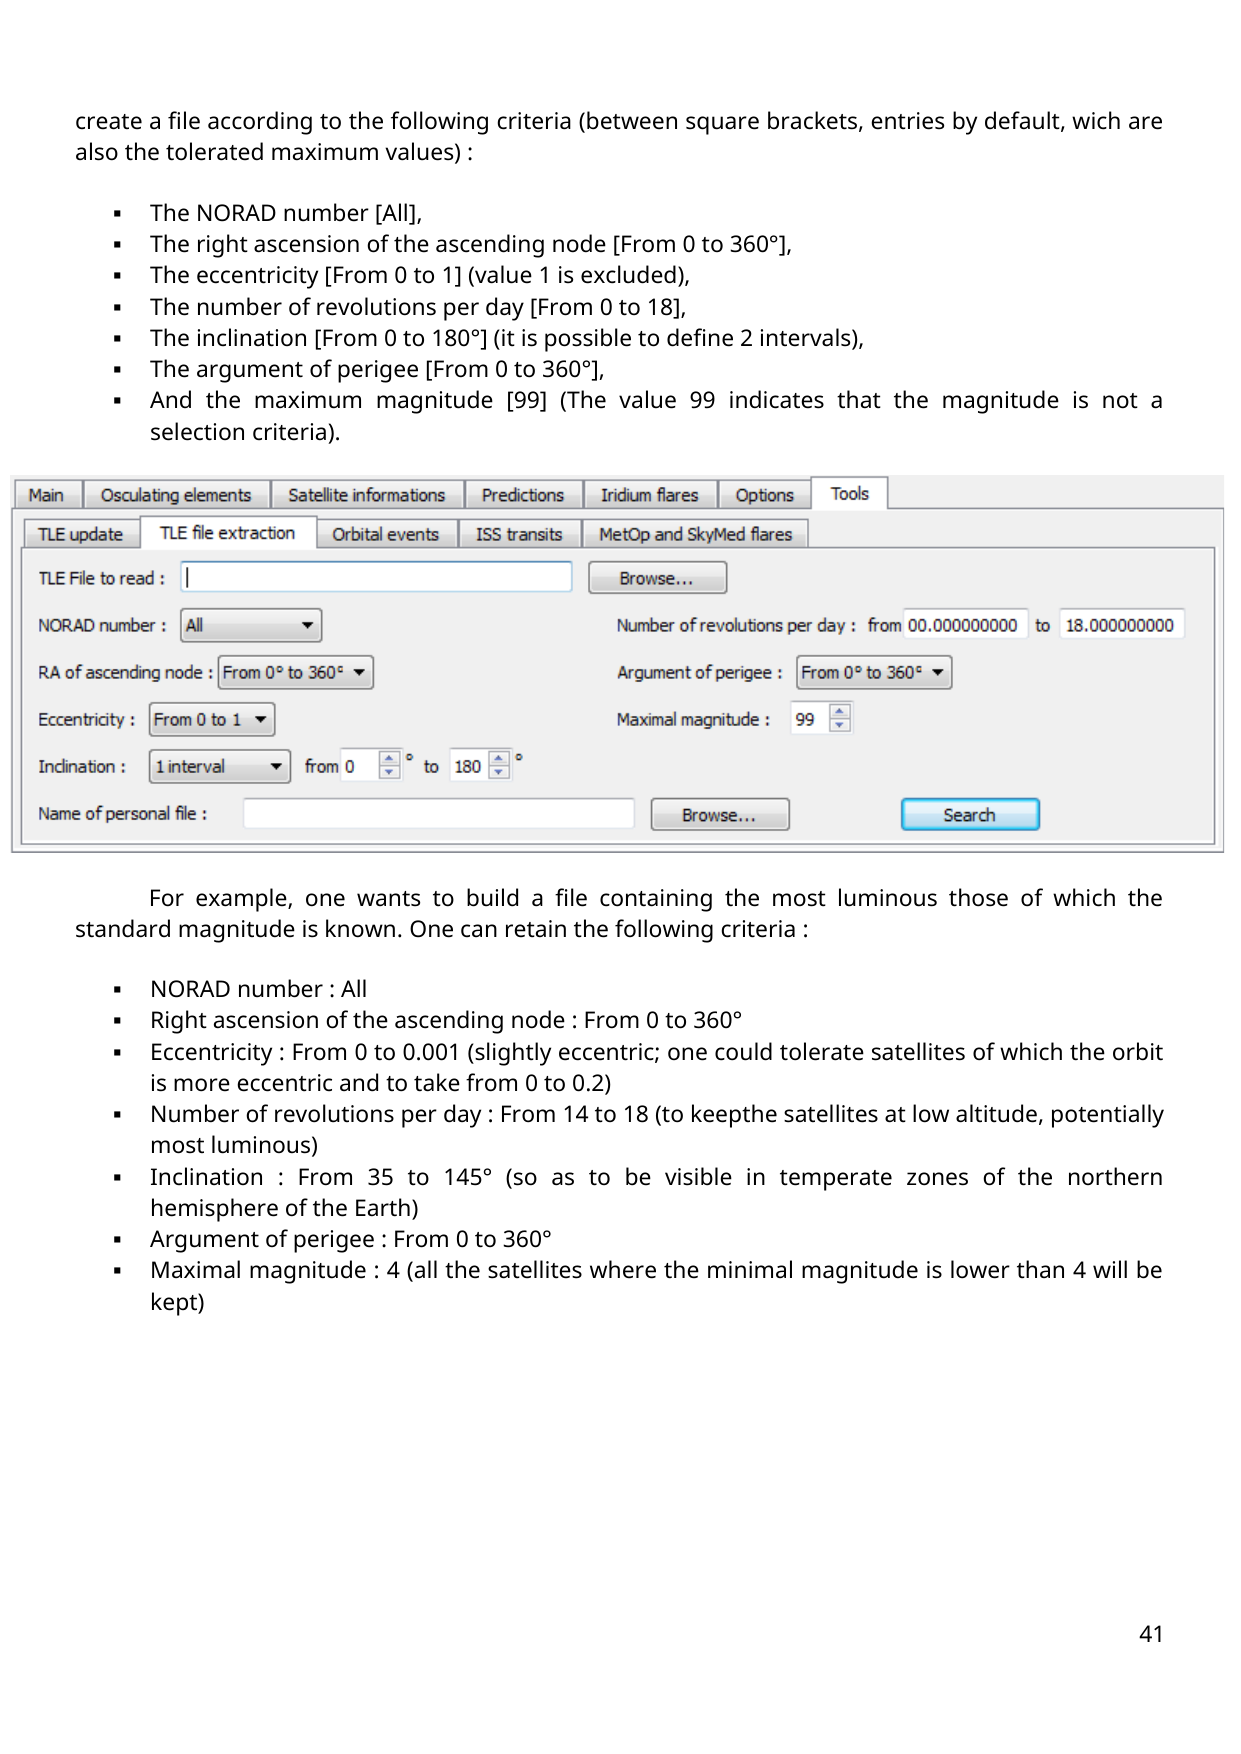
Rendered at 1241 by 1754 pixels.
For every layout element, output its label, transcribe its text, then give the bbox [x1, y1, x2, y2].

list Right ascension of the ascending node : From 0 to 360° [112, 1004, 1165, 1036]
list The inclination [From 0 to 180°] (it is possible to define 2 intervals), [112, 322, 1165, 353]
list The number of revolutions per day [From 0 to 18], [112, 290, 1165, 322]
list And the maximum magnitude [99] (The value 99 indicates that the magnitude is not a selection criteria). [112, 384, 1165, 447]
list Number of revolutions per day : From 14 to 18 (to keepthe satellites at low altitude, potentially most luminous) [112, 1098, 1165, 1161]
list Eccentricity : From 0 to 0.001 (slightly eccentric; one could tolerate satellites of which the orbit is more eccentric and to take from 0 to 0.2) [112, 1036, 1165, 1098]
list NORAD number : All [112, 973, 1165, 1004]
list Maximal magnitude : 4 (all the satellites where the minimal magnitude is lower than 4 will be kept) [112, 1254, 1165, 1317]
list The argument of perigee [From 0 to 360°], [112, 353, 1165, 384]
list The NORAD number [All], [112, 197, 1165, 228]
text For example, one wants to build a file containing the most luminous those of which the standard magnitude is known. One can retain the following criteria : [75, 882, 1165, 944]
list The eccentricity [From 0 to 1] (value 1 is excluded), [112, 259, 1165, 290]
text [75, 105, 1165, 167]
picture [10, 475, 1225, 853]
list Argument of perigee : From 0 to 360° [112, 1223, 1165, 1254]
list Inclination : From 35 to 145° (so as to be visible in temperate zones of the northern hemisphere of the Earth) [112, 1161, 1165, 1223]
list The right ascension of the ascending node [From 0 to 360°], [112, 228, 1165, 259]
